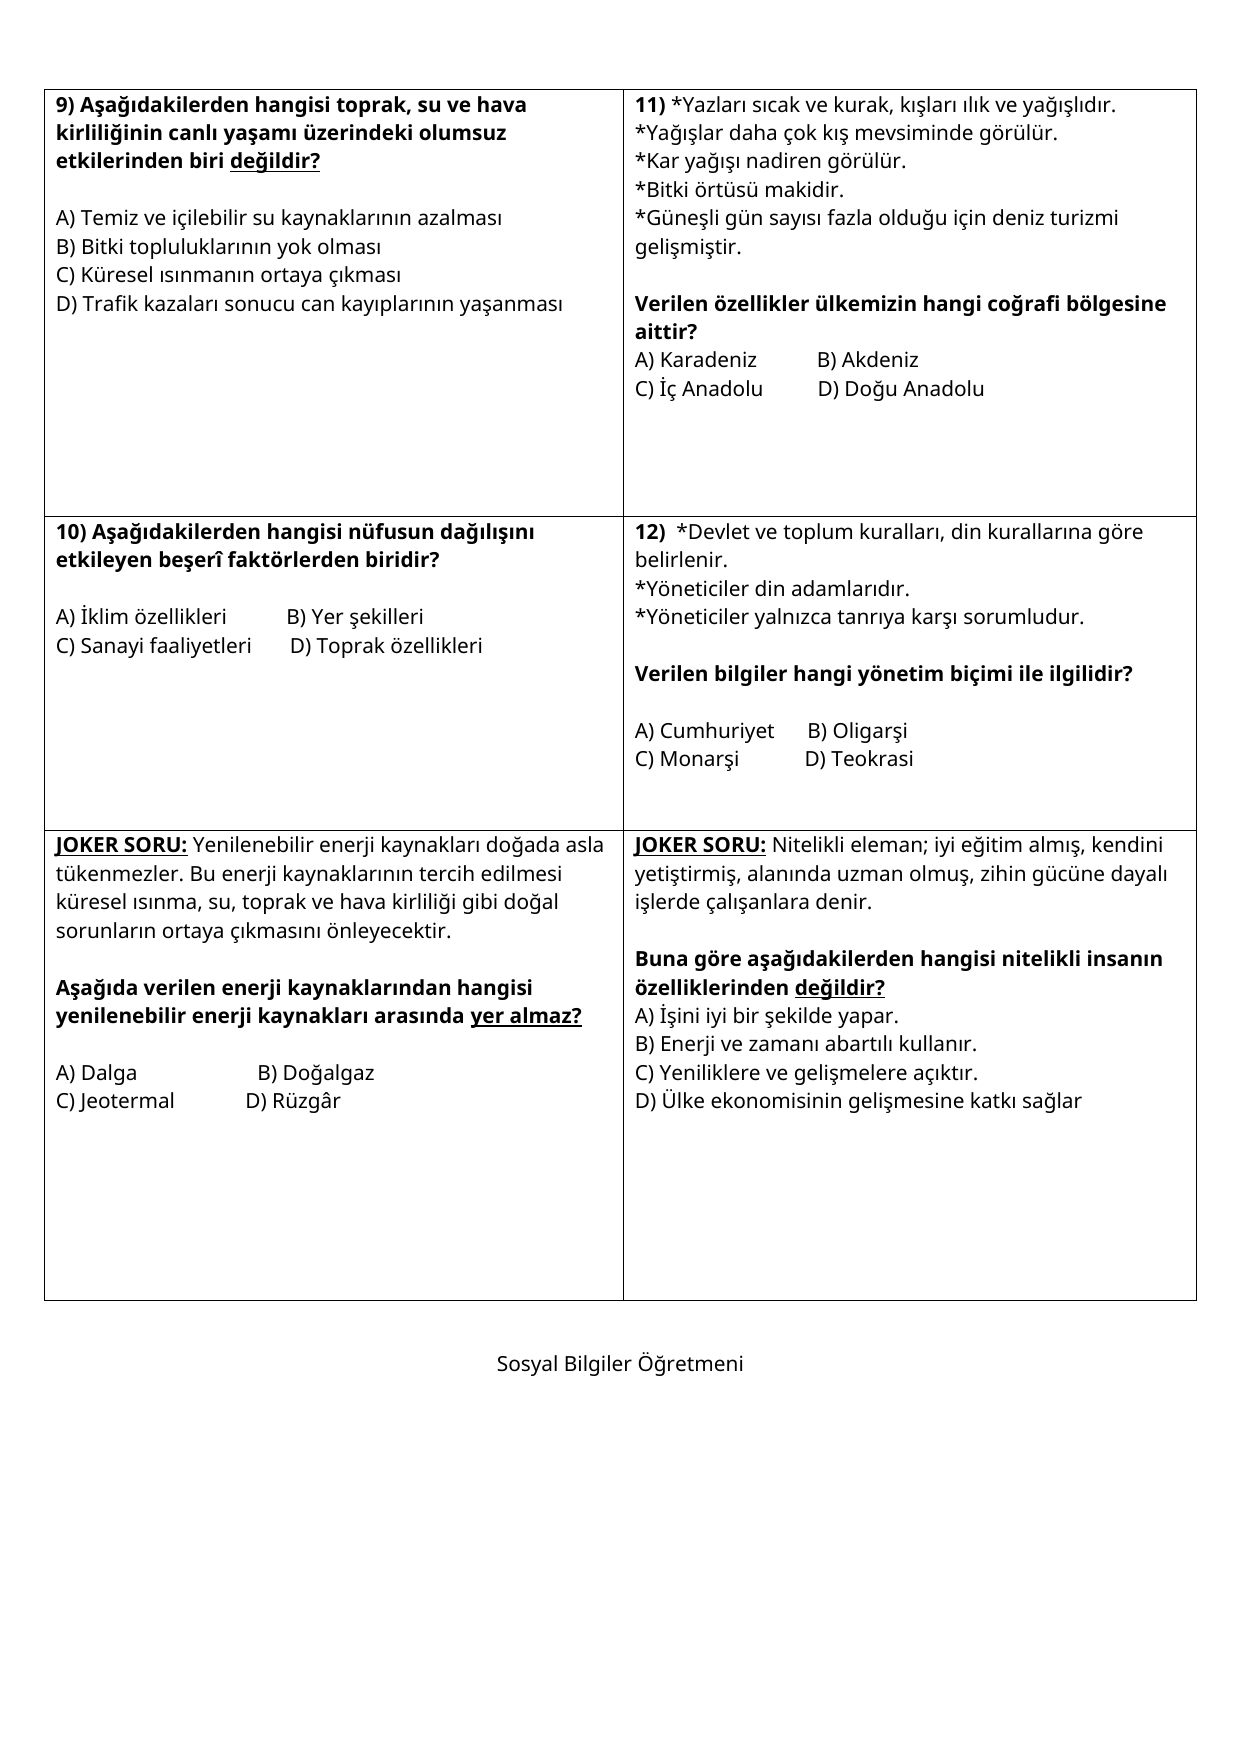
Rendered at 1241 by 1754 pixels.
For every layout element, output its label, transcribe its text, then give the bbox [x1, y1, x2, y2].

table_header 9) Aşağıdakilerden hangisi toprak, su ve hava kirliliğinin canlı yaşamı üzerindeki olumsuz etkilerinden biri değildir? A) Temiz ve içilebilir su kaynaklarının azalması B) Bitki topluluklarının yok olması C) Küresel ısınmanın ortaya çıkması D) Trafik kazaları sonucu can kayıplarının yaşanması [45, 90, 623, 516]
table_header 11) *Yazları sıcak ve kurak, kışları ılık ve yağışlıdır. *Yağışlar daha çok kış mevsiminde görülür. *Kar yağışı nadiren görülür. *Bitki örtüsü makidir. *Güneşli gün sayısı fazla olduğu için deniz turizmi gelişmiştir. Verilen özellikler ülkemizin hangi coğrafi bölgesine aittir? A) Karadeniz B) Akdeniz C) İç Anadolu D) Doğu Anadolu [624, 90, 1196, 516]
table_cell JOKER SORU: Yenilenebilir enerji kaynakları doğada asla tükenmezler. Bu enerji kaynaklarının tercih edilmesi küresel ısınma, su, toprak ve hava kirliliği gibi doğal sorunların ortaya çıkmasını önleyecektir. Aşağıda verilen enerji kaynaklarından hangisi yenilenebilir enerji kaynakları arasında yer almaz? A) Dalga B) Doğalgaz C) Jeotermal D) Rüzgâr [45, 831, 623, 1300]
table_cell 12) *Devlet ve toplum kuralları, din kurallarına göre belirlenir. *Yöneticiler din adamlarıdır. *Yöneticiler yalnızca tanrıya karşı sorumludur. Verilen bilgiler hangi yönetim biçimi ile ilgilidir? A) Cumhuriyet B) Oligarşi C) Monarşi D) Teokrasi [624, 517, 1196, 829]
text Sosyal Bilgiler Öğretmeni [74, 1349, 1167, 1377]
table_cell 10) Aşağıdakilerden hangisi nüfusun dağılışını etkileyen beşerî faktörlerden biridir? A) İklim özellikleri B) Yer şekilleri C) Sanayi faaliyetleri D) Toprak özellikleri [45, 517, 623, 829]
table_cell JOKER SORU: Nitelikli eleman; iyi eğitim almış, kendini yetiştirmiş, alanında uzman olmuş, zihin gücüne dayalı işlerde çalışanlara denir. Buna göre aşağıdakilerden hangisi nitelikli insanın özelliklerinden değildir? A) İşini iyi bir şekilde yapar. B) Enerji ve zamanı abartılı kullanır. C) Yeniliklere ve gelişmelere açıktır. D) Ülke ekonomisinin gelişmesine katkı sağlar [624, 831, 1196, 1300]
